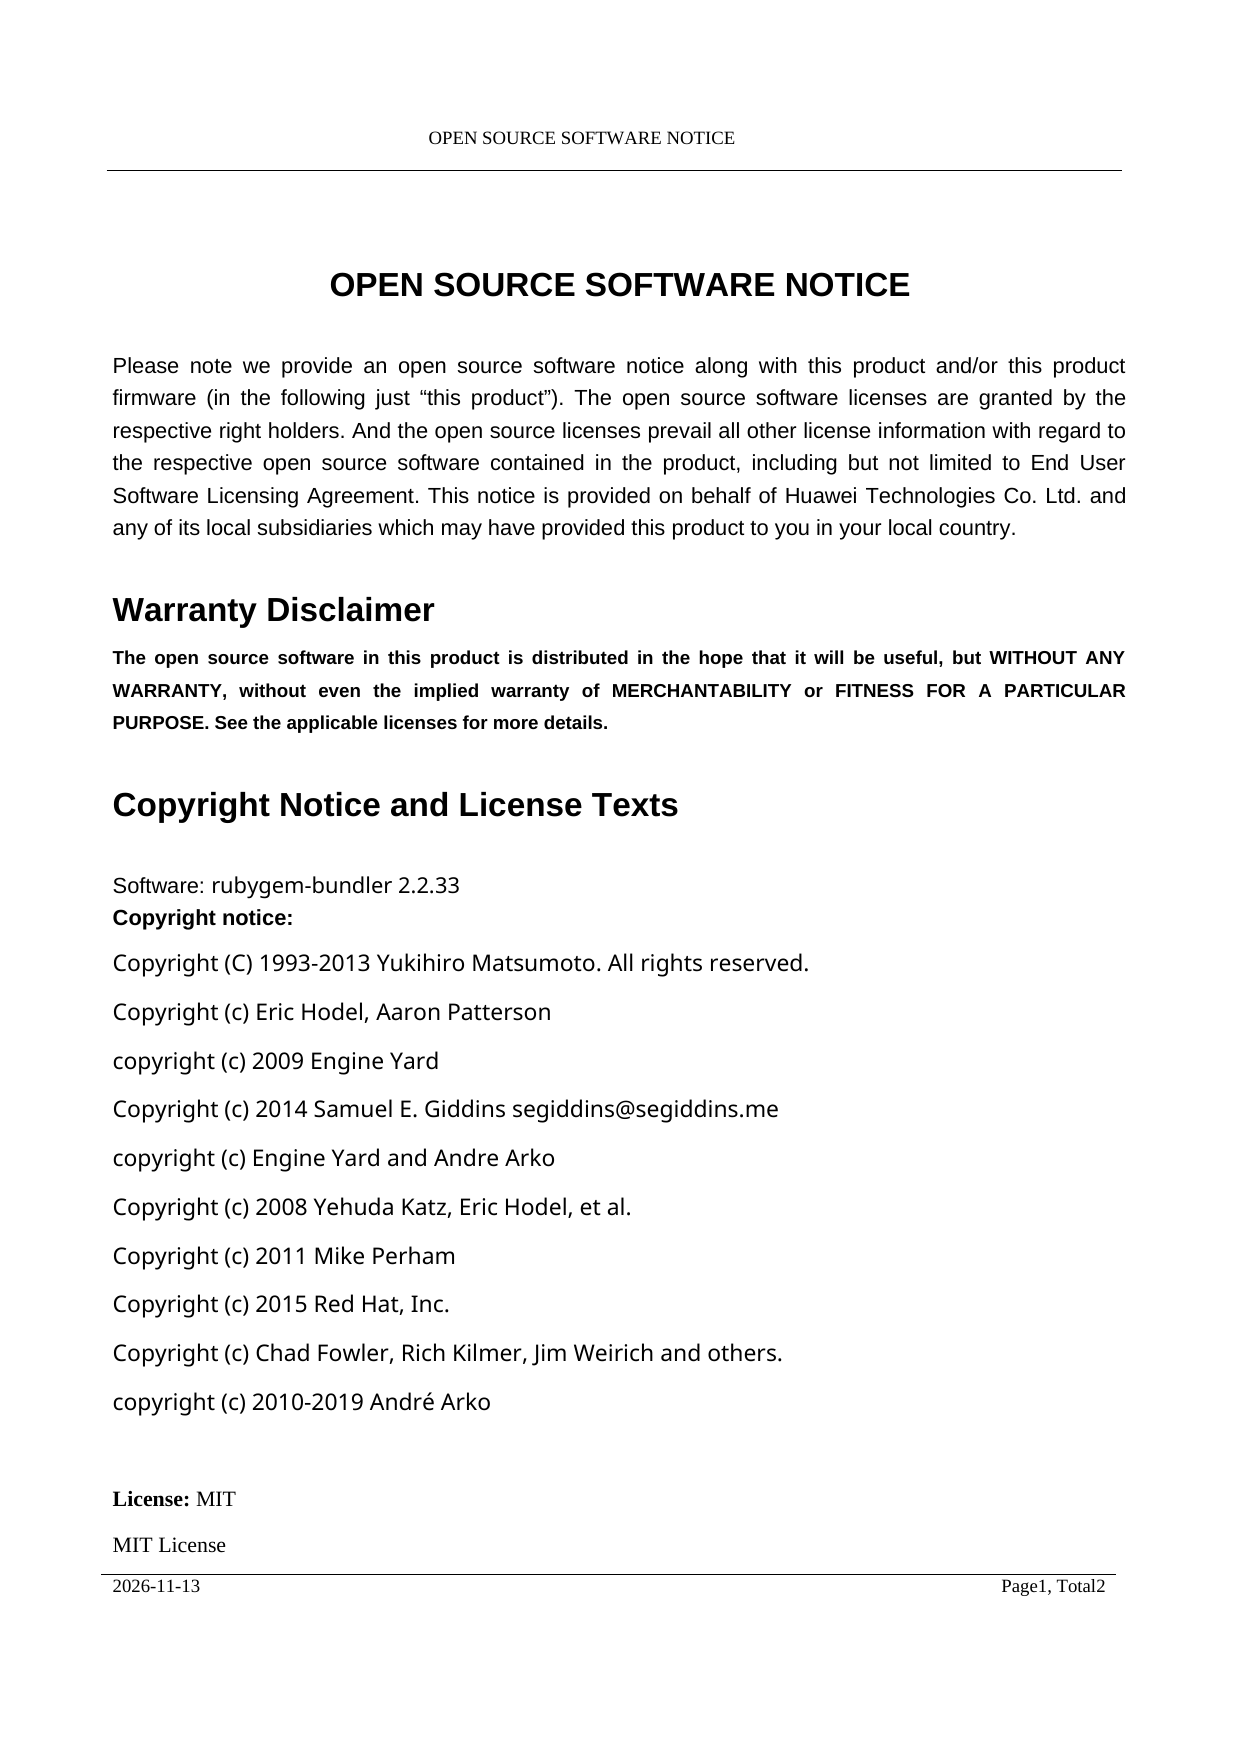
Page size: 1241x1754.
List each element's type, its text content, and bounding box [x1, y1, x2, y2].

text The open source software in this product is distributed in the hope that it will be useful, but WITHOUT ANY WARRANTY, without even the implied warranty of MERCHANTABILITY or FITNESS FOR A PARTICULAR PURPOSE. See the applicable licenses for more details. [112, 641, 1128, 739]
text Copyright Notice and License Texts [112, 771, 1128, 836]
text License: MIT [112, 1483, 1128, 1515]
text Copyright notice: [112, 901, 1128, 934]
text Software: rubygem-bundler 2.2.33 [112, 869, 1128, 901]
text Copyright (C) 1993-2013 Yukihiro Matsumoto. All rights reserved. Copyright (c) Eric Hodel, Aaron Patterson copyright (c) 2009 Engine Yard Copyright (c) 2014 Samuel E. Giddins segiddins@segiddins.me copyright (c) Engine Yard and Andre Arko Copyright (c) 2008 Yehuda Katz, Eric Hodel, et al. Copyright (c) 2011 Mike Perham Copyright (c) 2015 Red Hat, Inc. Copyright (c) Chad Fowler, Rich Kilmer, Jim Weirich and others. copyright (c) 2010-2019 André Arko [112, 947, 1128, 1467]
text Please note we provide an open source software notice along with this product and/or this product firmware (in the following just “this product”). The open source software licenses are granted by the respective right holders. And the open source licenses prevail all other license information with regard to the respective open source software contained in the product, including but not limited to End User Software Licensing Agreement. This notice is provided on behalf of Huawei Technologies Co. Ltd. and any of its local subsidiaries which may have provided this product to you in your local country. [112, 349, 1128, 544]
text OPEN SOURCE SOFTWARE NOTICE [112, 251, 1128, 316]
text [112, 1528, 1128, 1560]
text Warranty Disclaimer [112, 576, 1128, 641]
